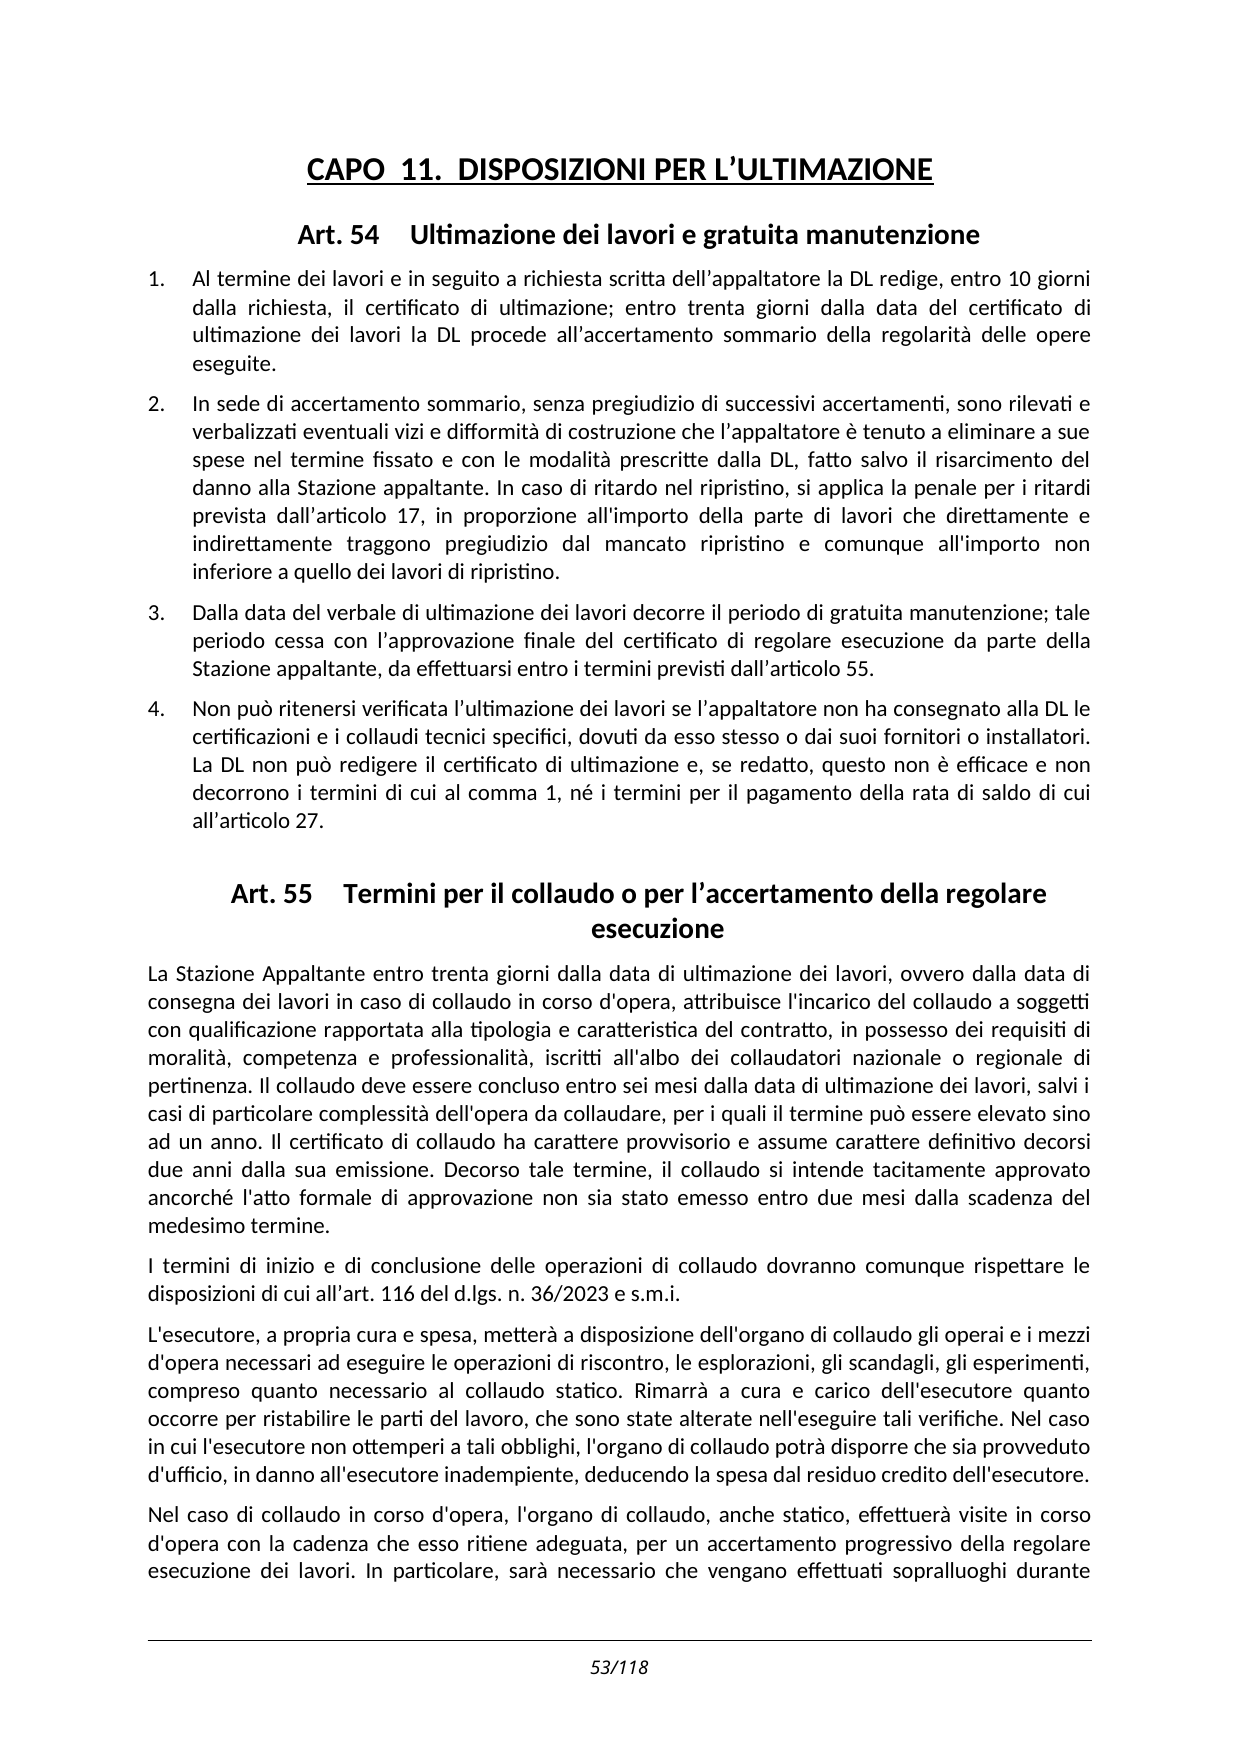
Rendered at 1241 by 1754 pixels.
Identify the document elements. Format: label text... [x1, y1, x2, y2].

text L'esecutore, a propria cura e spesa, metterà a disposizione dell'organo di collaudo gli operai e i mezzi d'opera necessari ad eseguire le operazioni di riscontro, le esplorazioni, gli scandagli, gli esperimenti, compreso quanto necessario al collaudo statico. Rimarrà a cura e carico dell'esecutore quanto occorre per ristabilire le parti del lavoro, che sono state alterate nell'eseguire tali verifiche. Nel caso in cui l'esecutore non ottemperi a tali obblighi, l'organo di collaudo potrà disporre che sia provveduto d'ufficio, in danno all'esecutore inadempiente, deducendo la spesa dal residuo credito dell'esecutore. [148, 1320, 1092, 1488]
subtitle CAPO 11. DISPOSIZIONI PER L’ULTIMAZIONE [148, 148, 1092, 188]
subtitle Termini per il collaudo o per l’accertamento della regolare esecuzione [185, 875, 1092, 946]
list In sede di accertamento sommario, senza pregiudizio di successivi accertamenti, sono rilevati e verbalizzati eventuali vizi e difformità di costruzione che l’appaltatore è tenuto a eliminare a sue spese nel termine fissato e con le modalità prescritte dalla DL, fatto salvo il risarcimento del danno alla Stazione appaltante. In caso di ritardo nel ripristino, si applica la penale per i ritardi prevista dall’articolo 17, in proporzione all'importo della parte di lavori che direttamente e indirettamente traggono pregiudizio dal mancato ripristino e comunque all'importo non inferiore a quello dei lavori di ripristino. [148, 389, 1092, 585]
list Non può ritenersi verificata l’ultimazione dei lavori se l’appaltatore non ha consegnato alla DL le certificazioni e i collaudi tecnici specifici, dovuti da esso stesso o dai suoi fornitori o installatori. La DL non può redigere il certificato di ultimazione e, se redatto, questo non è efficace e non decorrono i termini di cui al comma 1, né i termini per il pagamento della rata di saldo di cui all’articolo 27. [148, 694, 1092, 834]
text I termini di inizio e di conclusione delle operazioni di collaudo dovranno comunque rispettare le disposizioni di cui all’art. 116 del d.lgs. n. 36/2023 e s.m.i. [148, 1251, 1092, 1307]
list Al termine dei lavori e in seguito a richiesta scritta dell’appaltatore la DL redige, entro 10 giorni dalla richiesta, il certificato di ultimazione; entro trenta giorni dalla data del certificato di ultimazione dei lavori la DL procede all’accertamento sommario della regolarità delle opere eseguite. [148, 264, 1092, 377]
list Dalla data del verbale di ultimazione dei lavori decorre il periodo di gratuita manutenzione; tale periodo cessa con l’approvazione finale del certificato di regolare esecuzione da parte della Stazione appaltante, da effettuarsi entro i termini previsti dall’articolo 55. [148, 598, 1092, 682]
text La Stazione Appaltante entro trenta giorni dalla data di ultimazione dei lavori, ovvero dalla data di consegna dei lavori in caso di collaudo in corso d'opera, attribuisce l'incarico del collaudo a soggetti con qualificazione rapportata alla tipologia e caratteristica del contratto, in possesso dei requisiti di moralità, competenza e professionalità, iscritti all'albo dei collaudatori nazionale o regionale di pertinenza. Il collaudo deve essere concluso entro sei mesi dalla data di ultimazione dei lavori, salvi i casi di particolare complessità dell'opera da collaudare, per i quali il termine può essere elevato sino ad un anno. Il certificato di collaudo ha carattere provvisorio e assume carattere definitivo decorsi due anni dalla sua emissione. Decorso tale termine, il collaudo si intende tacitamente approvato ancorché l'atto formale di approvazione non sia stato emesso entro due mesi dalla scadenza del medesimo termine. [148, 959, 1092, 1239]
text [148, 1501, 1092, 1585]
subtitle Ultimazione dei lavori e gratuita manutenzione [185, 216, 1092, 252]
